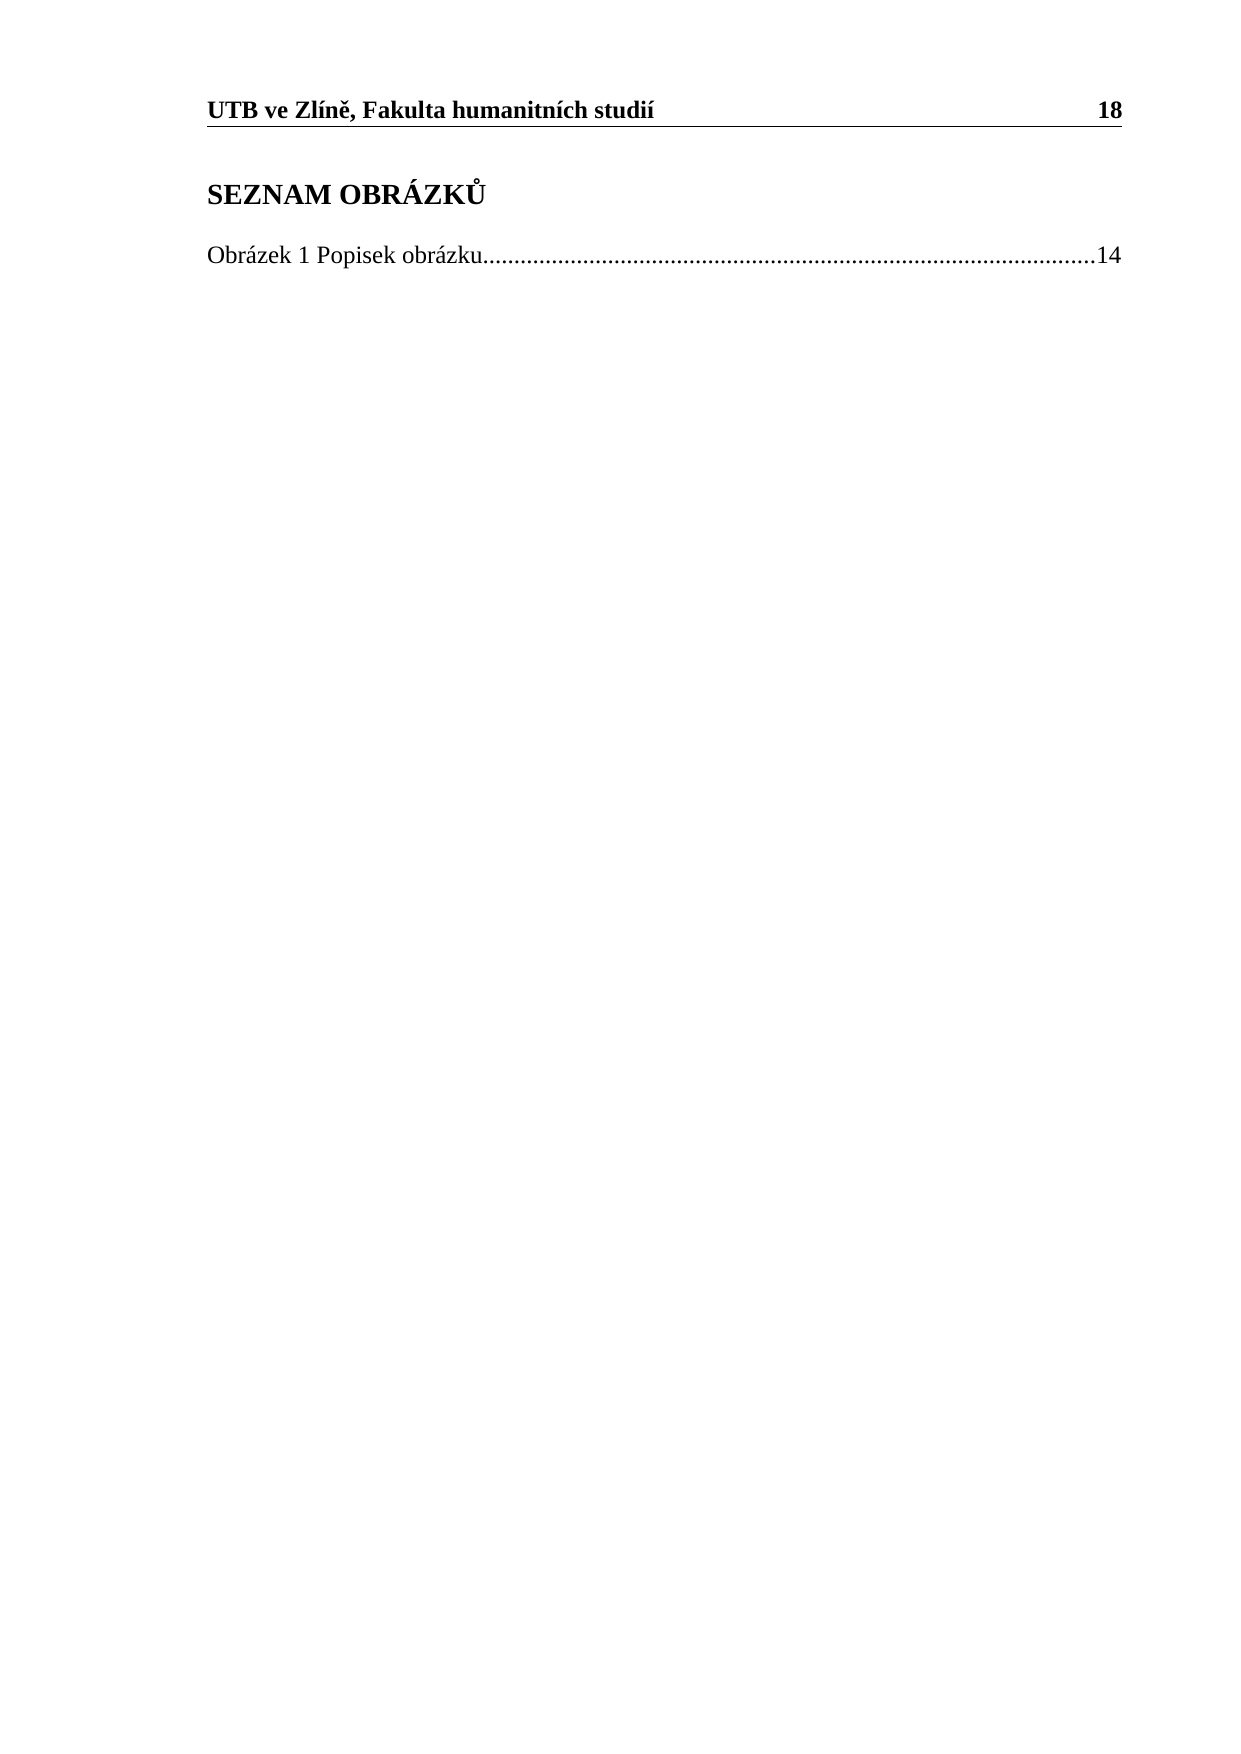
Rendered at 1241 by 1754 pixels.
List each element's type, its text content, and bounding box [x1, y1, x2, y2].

text Obrázek 1 Popisek obrázku 14 [207, 240, 1122, 269]
text seznam OBRÁZKŮ [207, 177, 1122, 211]
